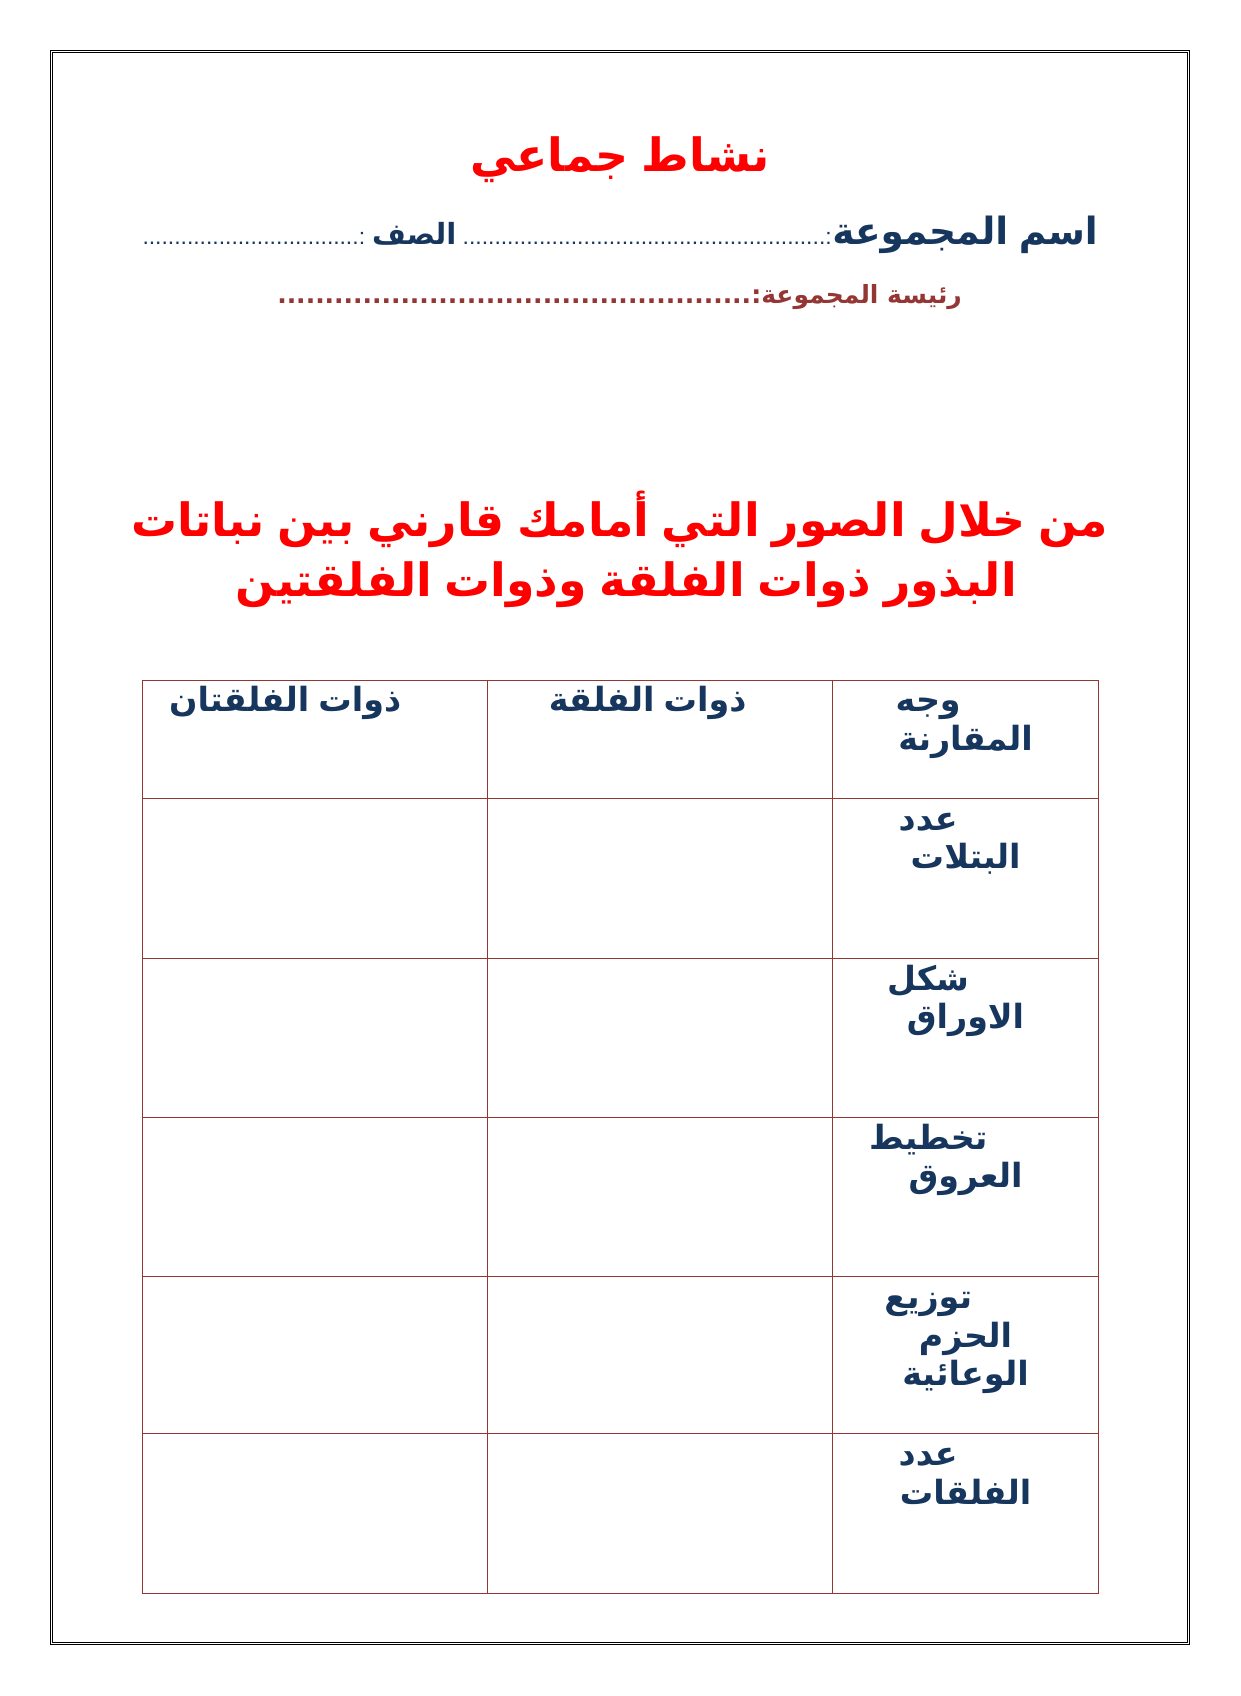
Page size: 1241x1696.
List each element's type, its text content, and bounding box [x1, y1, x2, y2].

text من خلال الصور التي أمامك قارني بين نباتات البذور ذوات الفلقة وذوات الفلقتين [75, 493, 1165, 606]
table_cell [143, 1277, 487, 1433]
table_cell عدد البتلات [833, 799, 1098, 957]
text رئيسة المجموعة:.................................................. [75, 280, 1165, 309]
text اسم المجموعة:......................................................... الصف :.................................. [75, 209, 1165, 252]
table_header وجه المقارنة [833, 681, 1098, 798]
table_cell [488, 799, 832, 957]
table_cell [488, 959, 832, 1117]
table_cell شكل الاوراق [833, 959, 1098, 1117]
table_cell [488, 1277, 832, 1433]
table_cell [143, 1118, 487, 1276]
table_cell [488, 1434, 832, 1593]
table_header ذوات الفلقتان [143, 681, 487, 798]
text نشاط جماعي [75, 128, 1165, 181]
table_header ذوات الفلقة [488, 681, 832, 798]
table_cell [143, 799, 487, 957]
table_cell [143, 1434, 487, 1593]
table_cell عدد الفلقات [833, 1434, 1098, 1593]
table_cell توزيع الحزم الوعائية [833, 1277, 1098, 1433]
table_cell تخطيط العروق [833, 1118, 1098, 1276]
table_cell [143, 959, 487, 1117]
table_cell [488, 1118, 832, 1276]
